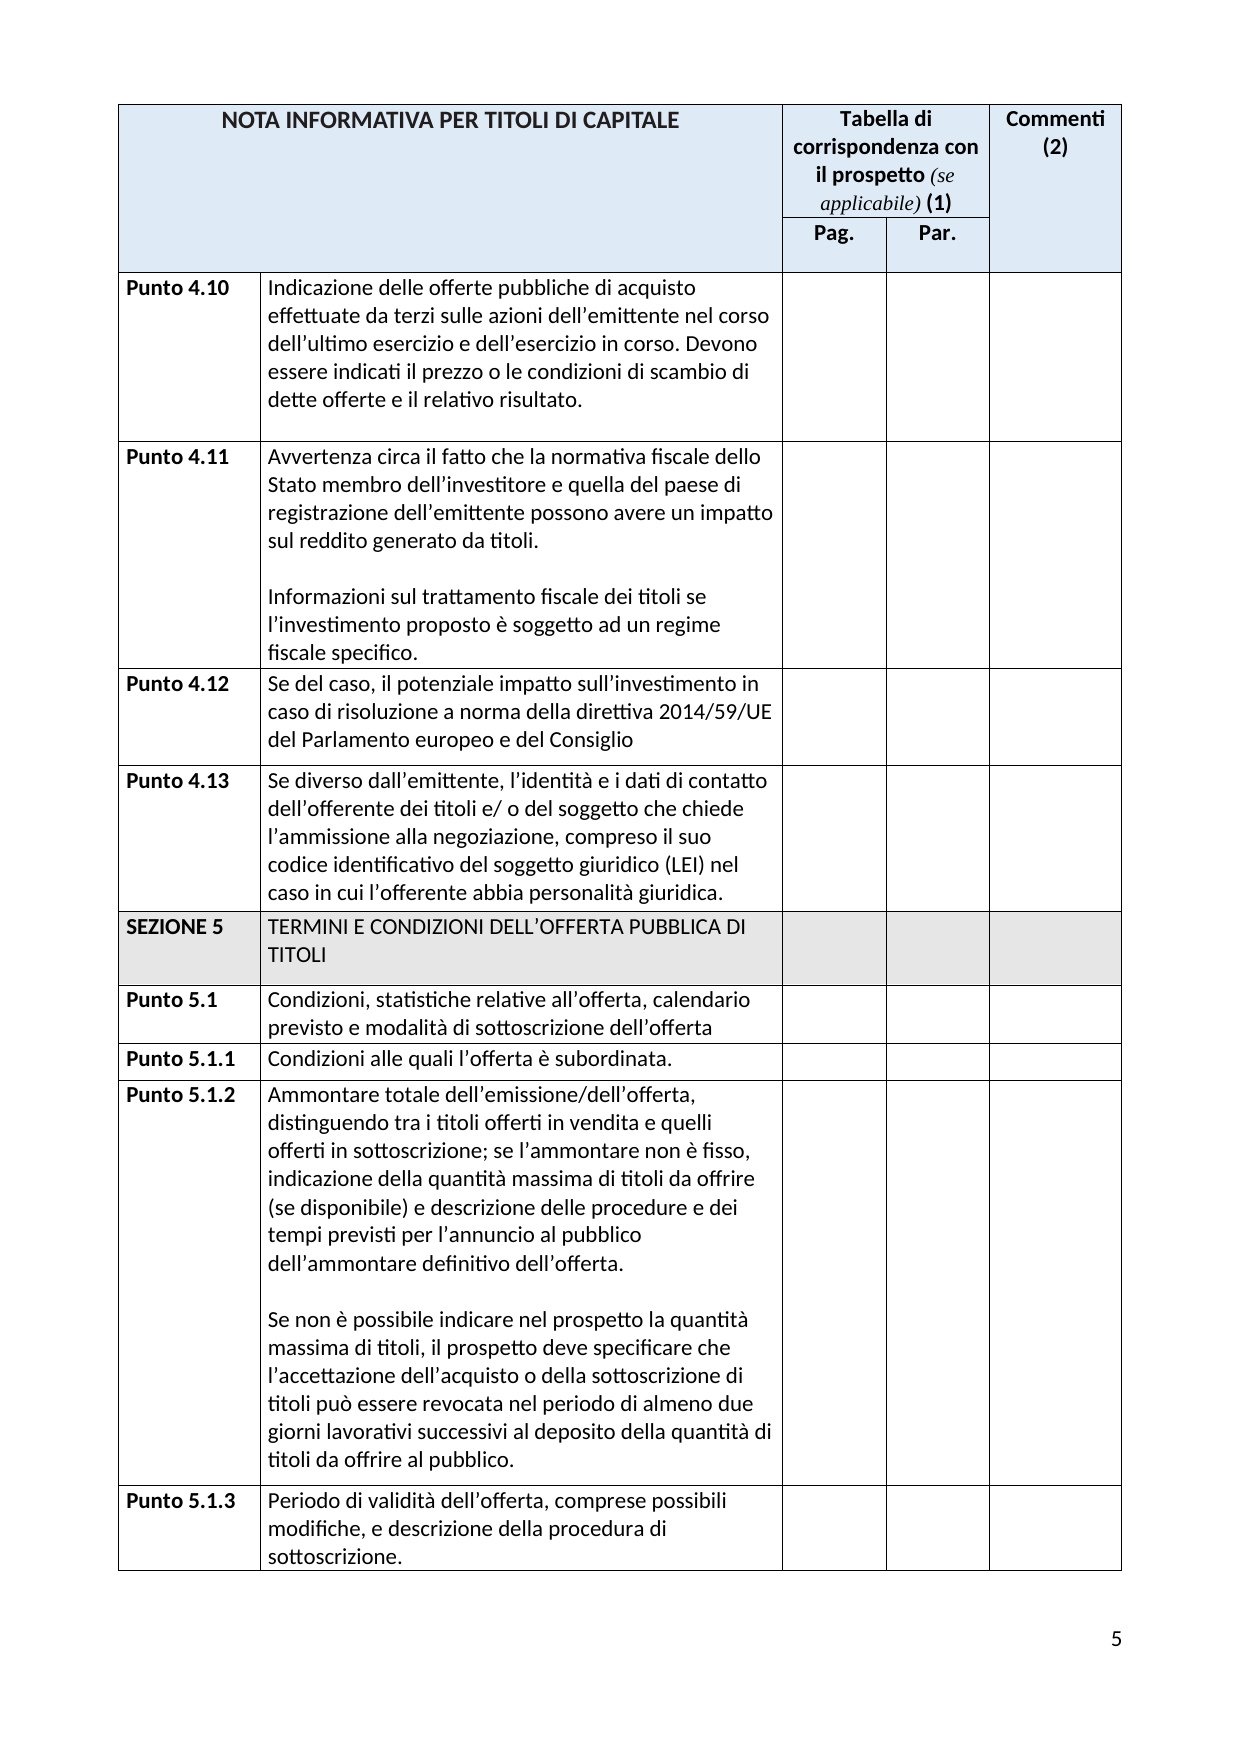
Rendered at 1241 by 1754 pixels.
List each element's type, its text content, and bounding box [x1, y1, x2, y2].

table_cell [887, 442, 989, 668]
table_cell Punto 4.10 [119, 273, 260, 441]
table_cell Condizioni, statistiche relative all’offerta, calendario previsto e modalità di sottoscrizione dell’offerta [261, 986, 782, 1043]
table_cell TERMINI E CONDIZIONI DELL’OFFERTA PUBBLICA DI TITOLI [261, 912, 782, 984]
table_cell [990, 1486, 1121, 1570]
table_cell Pag. [783, 218, 886, 272]
table_cell Se del caso, il potenziale impatto sull’investimento in caso di risoluzione a norma della direttiva 2014/59/UE del Parlamento europeo e del Consiglio [261, 669, 782, 765]
table_cell Par. [887, 218, 989, 272]
table_cell Indicazione delle offerte pubbliche di acquisto effettuate da terzi sulle azioni dell’emittente nel corso dell’ultimo esercizio e dell’esercizio in corso. Devono essere indicati il prezzo o le condizioni di scambio di dette offerte e il relativo risultato. [261, 273, 782, 441]
table_cell [990, 1044, 1121, 1079]
table_cell [783, 669, 886, 765]
table_cell Punto 4.12 [119, 669, 260, 765]
table_header Commenti (2) [990, 105, 1121, 272]
table_cell [990, 669, 1121, 765]
table_cell [990, 442, 1121, 668]
table_cell [990, 273, 1121, 441]
table_cell SEZIONE 5 [119, 912, 260, 984]
table_cell Punto 4.11 [119, 442, 260, 668]
table_cell [783, 442, 886, 668]
table_cell [887, 912, 989, 984]
table_cell Periodo di validità dell’offerta, comprese possibili modifiche, e descrizione della procedura di sottoscrizione. [261, 1486, 782, 1570]
table_cell [783, 912, 886, 984]
table_cell [783, 1081, 886, 1485]
table_cell Ammontare totale dell’emissione/dell’offerta, distinguendo tra i titoli offerti in vendita e quelli offerti in sottoscrizione; se l’ammontare non è fisso, indicazione della quantità massima di titoli da offrire (se disponibile) e descrizione delle procedure e dei tempi previsti per l’annuncio al pubblico dell’ammontare definitivo dell’offerta. Se non è possibile indicare nel prospetto la quantità massima di titoli, il prospetto deve specificare che l’accettazione dell’acquisto o della sottoscrizione di titoli può essere revocata nel periodo di almeno due giorni lavorativi successivi al deposito della quantità di titoli da offrire al pubblico. [261, 1081, 782, 1485]
table_cell [990, 766, 1121, 911]
table_cell [990, 986, 1121, 1043]
table_cell Avvertenza circa il fatto che la normativa fiscale dello Stato membro dell’investitore e quella del paese di registrazione dell’emittente possono avere un impatto sul reddito generato da titoli. Informazioni sul trattamento fiscale dei titoli se l’investimento proposto è soggetto ad un regime fiscale specifico. [261, 442, 782, 668]
table_header NOTA INFORMATIVA PER TITOLI DI CAPITALE [119, 105, 782, 272]
table_cell [887, 766, 989, 911]
table_cell [887, 1044, 989, 1079]
table_header Tabella di corrispondenza con il prospetto (se applicabile) (1) [783, 105, 989, 217]
table_cell [887, 1486, 989, 1570]
table_cell [783, 273, 886, 441]
table_cell Condizioni alle quali l’offerta è subordinata. [261, 1044, 782, 1079]
table_cell Punto 5.1 [119, 986, 260, 1043]
table_cell [990, 912, 1121, 984]
table_cell Punto 4.13 [119, 766, 260, 911]
table_cell Punto 5.1.2 [119, 1081, 260, 1485]
table_cell [887, 669, 989, 765]
table_cell [990, 1081, 1121, 1485]
table_cell [783, 1044, 886, 1079]
table_cell Punto 5.1.3 [119, 1486, 260, 1570]
table_cell Se diverso dall’emittente, l’identità e i dati di contatto dell’offerente dei titoli e/ o del soggetto che chiede l’ammissione alla negoziazione, compreso il suo codice identificativo del soggetto giuridico (LEI) nel caso in cui l’offerente abbia personalità giuridica. [261, 766, 782, 911]
table_cell [887, 273, 989, 441]
table_cell [783, 1486, 886, 1570]
table_cell [783, 766, 886, 911]
table_cell [887, 986, 989, 1043]
table_cell [887, 1081, 989, 1485]
table_cell [783, 986, 886, 1043]
table_cell Punto 5.1.1 [119, 1044, 260, 1079]
